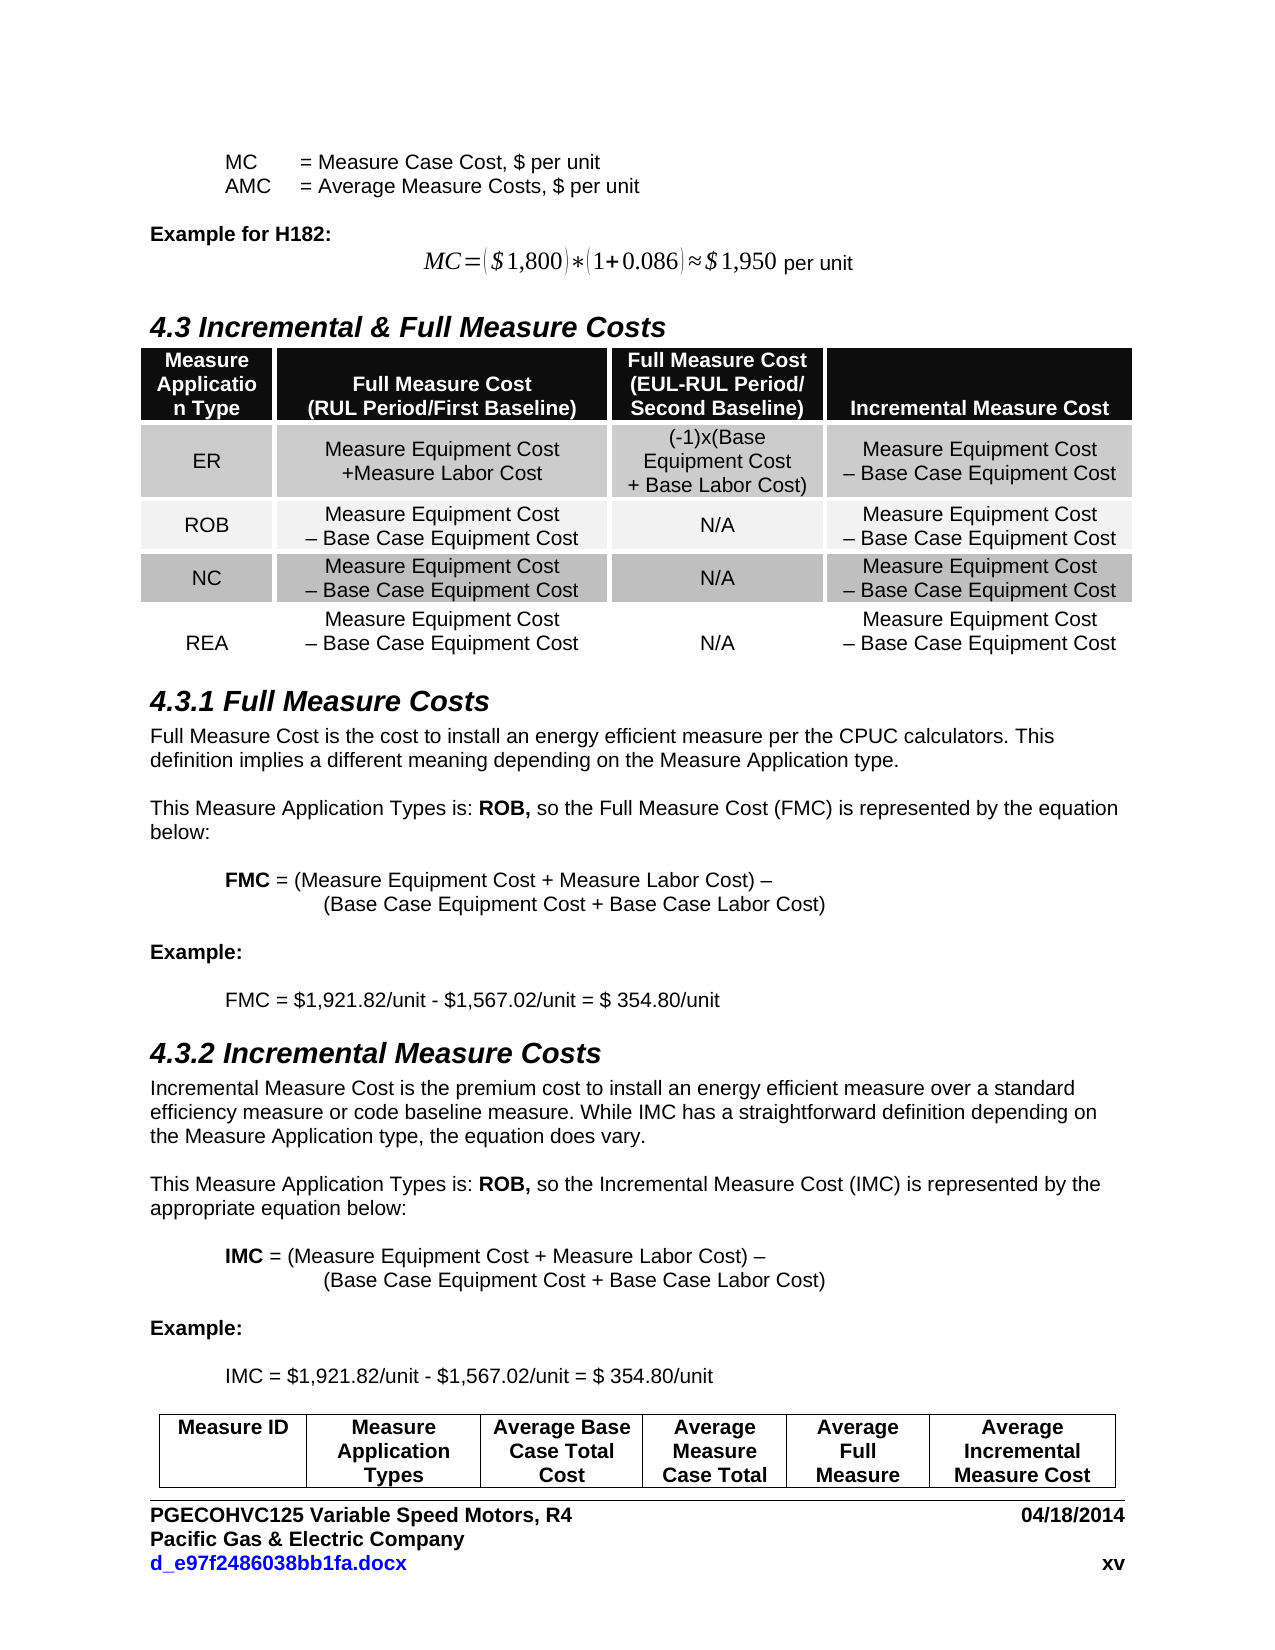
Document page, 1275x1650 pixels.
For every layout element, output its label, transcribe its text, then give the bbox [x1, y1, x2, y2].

text AMC = Average Measure Costs, $ per unit [225, 174, 1125, 198]
table_cell ROB [141, 501, 272, 549]
text Example: [150, 1316, 1125, 1340]
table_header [643, 1415, 786, 1487]
text IMC = $1,921.82/unit - $1,567.02/unit = $ 354.80/unit [150, 1364, 1125, 1388]
text FMC = $1,921.82/unit - $1,567.02/unit = $ 354.80/unit [150, 987, 1125, 1011]
text FMC = (Measure Equipment Cost + Measure Labor Cost) – [150, 868, 1125, 892]
text MC = Measure Case Cost, $ per unit [225, 150, 1125, 174]
table_cell N/A [612, 501, 823, 549]
table_cell Measure Equipment Cost – Base Case Equipment Cost [277, 501, 607, 549]
text (Base Case Equipment Cost + Base Case Labor Cost) [225, 892, 1125, 916]
text per unit [150, 246, 1125, 276]
table_header Incremental Measure Cost [827, 348, 1132, 420]
table_cell REA [141, 607, 272, 654]
table_cell Measure Equipment Cost – Base Case Equipment Cost [277, 554, 607, 602]
table_cell Measure Equipment Cost – Base Case Equipment Cost [827, 501, 1132, 549]
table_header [930, 1415, 1115, 1487]
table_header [307, 1415, 480, 1487]
text Full Measure Cost is the cost to install an energy efficient measure per the CPUC calculators. This definition implies a different meaning depending on the Measure Application type. [150, 724, 1125, 772]
table_cell N/A [612, 607, 823, 654]
text IMC = (Measure Equipment Cost + Measure Labor Cost) – [150, 1244, 1125, 1268]
table_cell Measure Equipment Cost – Base Case Equipment Cost [827, 607, 1132, 654]
text Incremental Measure Cost is the premium cost to install an energy efficient measure over a standard efficiency measure or code baseline measure. While IMC has a straightforward definition depending on the Measure Application type, the equation does vary. [150, 1076, 1125, 1148]
table_header Measure Application Type [141, 348, 272, 420]
text (Base Case Equipment Cost + Base Case Labor Cost) [225, 1268, 1125, 1292]
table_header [481, 1415, 642, 1487]
table_cell Measure Equipment Cost +Measure Labor Cost [277, 425, 607, 497]
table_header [787, 1415, 929, 1487]
text Example: [150, 939, 1125, 963]
table_cell Measure Equipment Cost – Base Case Equipment Cost [277, 607, 607, 654]
table_cell N/A [612, 554, 823, 602]
text This Measure Application Types is: ROB, so the Full Measure Cost (FMC) is represented by the equation below: [150, 796, 1125, 844]
table_header Measure ID [160, 1415, 306, 1487]
text Example for H182: [150, 222, 1125, 246]
subtitle 4.3.2 Incremental Measure Costs [150, 1036, 1125, 1070]
table_cell ER [141, 425, 272, 497]
table_cell Measure Equipment Cost – Base Case Equipment Cost [827, 554, 1132, 602]
table_header Full Measure Cost (EUL-RUL Period/ Second Baseline) [612, 348, 823, 420]
table_cell NC [141, 554, 272, 602]
subtitle 4.3.1 Full Measure Costs [150, 684, 1125, 718]
text This Measure Application Types is: ROB, so the Incremental Measure Cost (IMC) is represented by the appropriate equation below: [150, 1172, 1125, 1220]
subtitle 4.3 Incremental & Full Measure Costs [150, 310, 1125, 343]
table_cell (-1)x(Base Equipment Cost + Base Labor Cost) [612, 425, 823, 497]
table_cell Measure Equipment Cost – Base Case Equipment Cost [827, 425, 1132, 497]
table_header Full Measure Cost (RUL Period/First Baseline) [277, 348, 607, 420]
